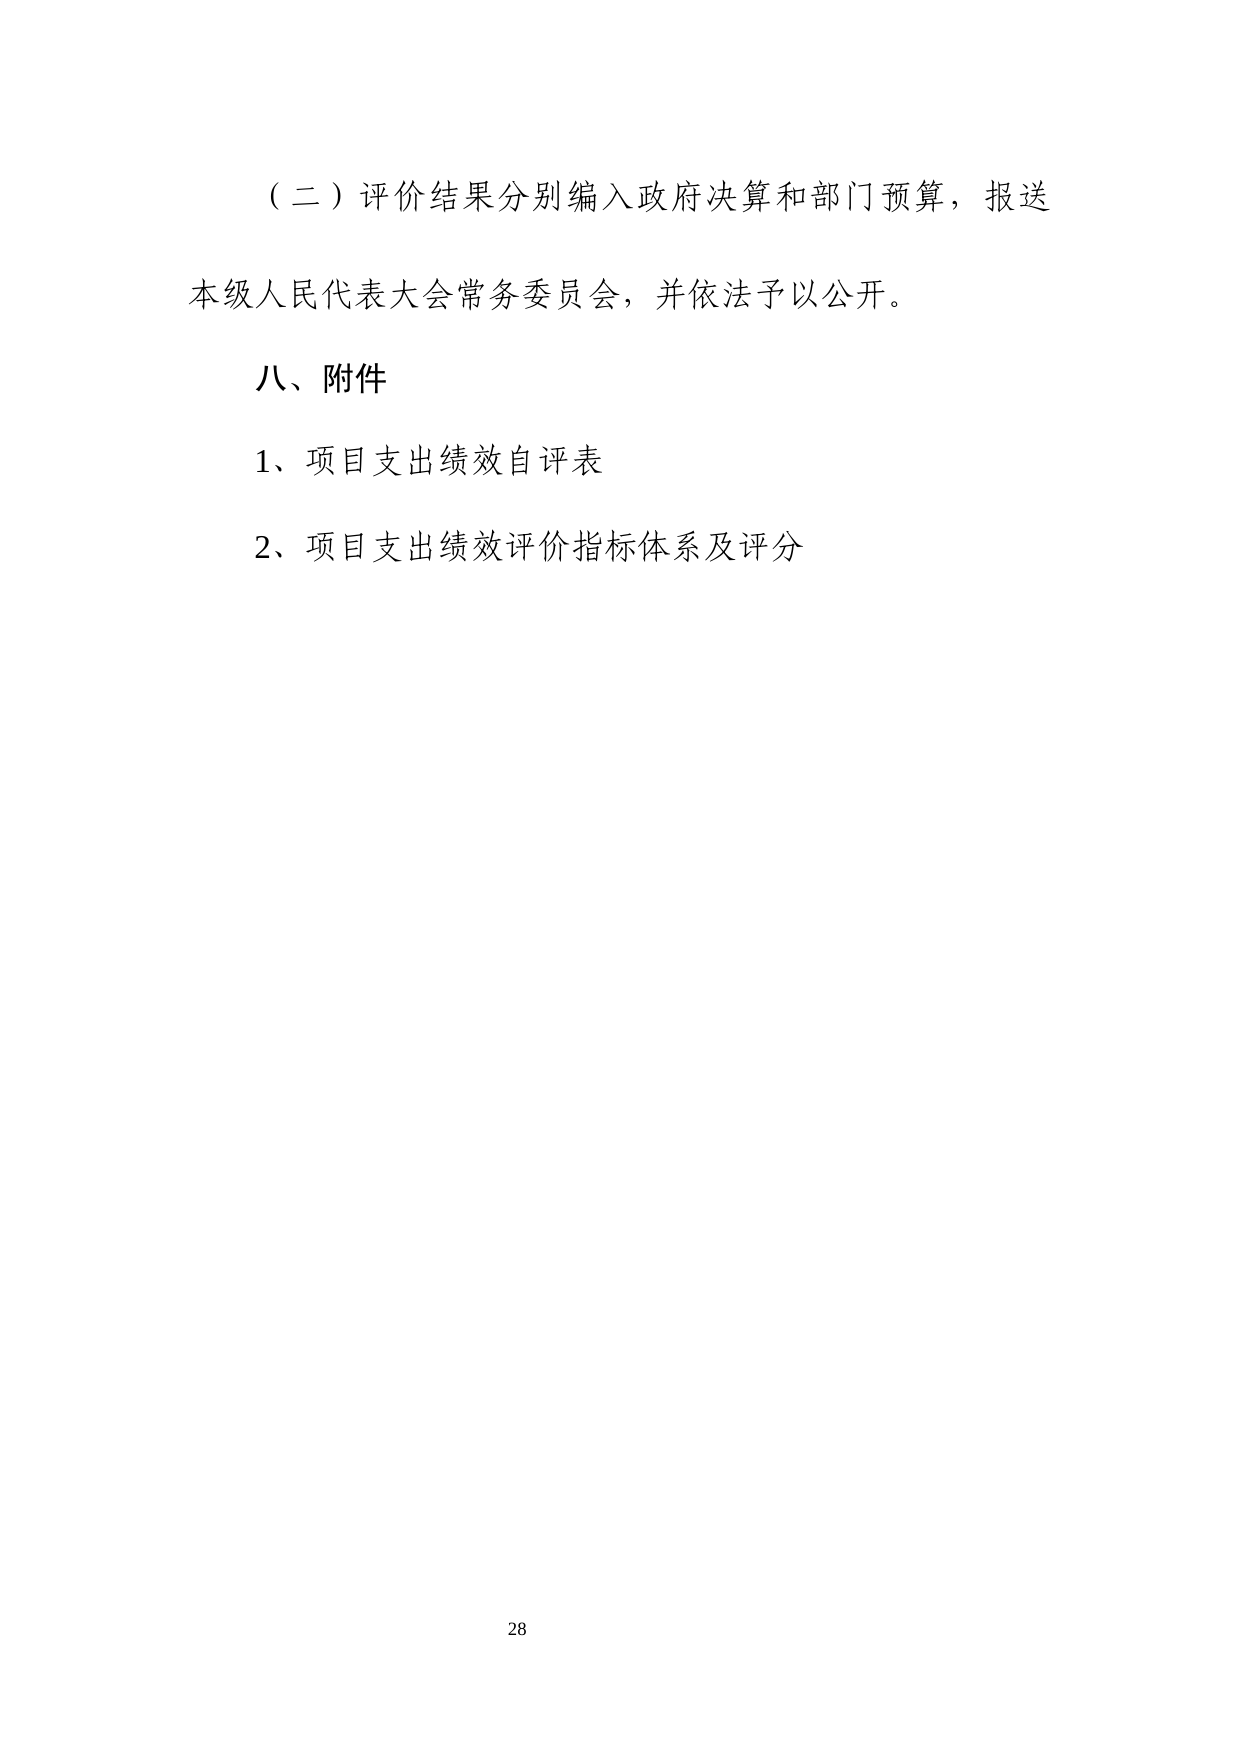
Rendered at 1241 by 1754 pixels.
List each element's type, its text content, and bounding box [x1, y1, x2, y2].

text （二）评价结果分别编入政府决算和部门预算，报送本级人民代表大会常务委员会，并依法予以公开。 [187, 162, 1053, 324]
subtitle 八、附件 [187, 343, 1053, 408]
text 2、项目支出绩效评价指标体系及评分 [187, 513, 1053, 578]
text 1、项目支出绩效自评表 [187, 427, 1053, 492]
